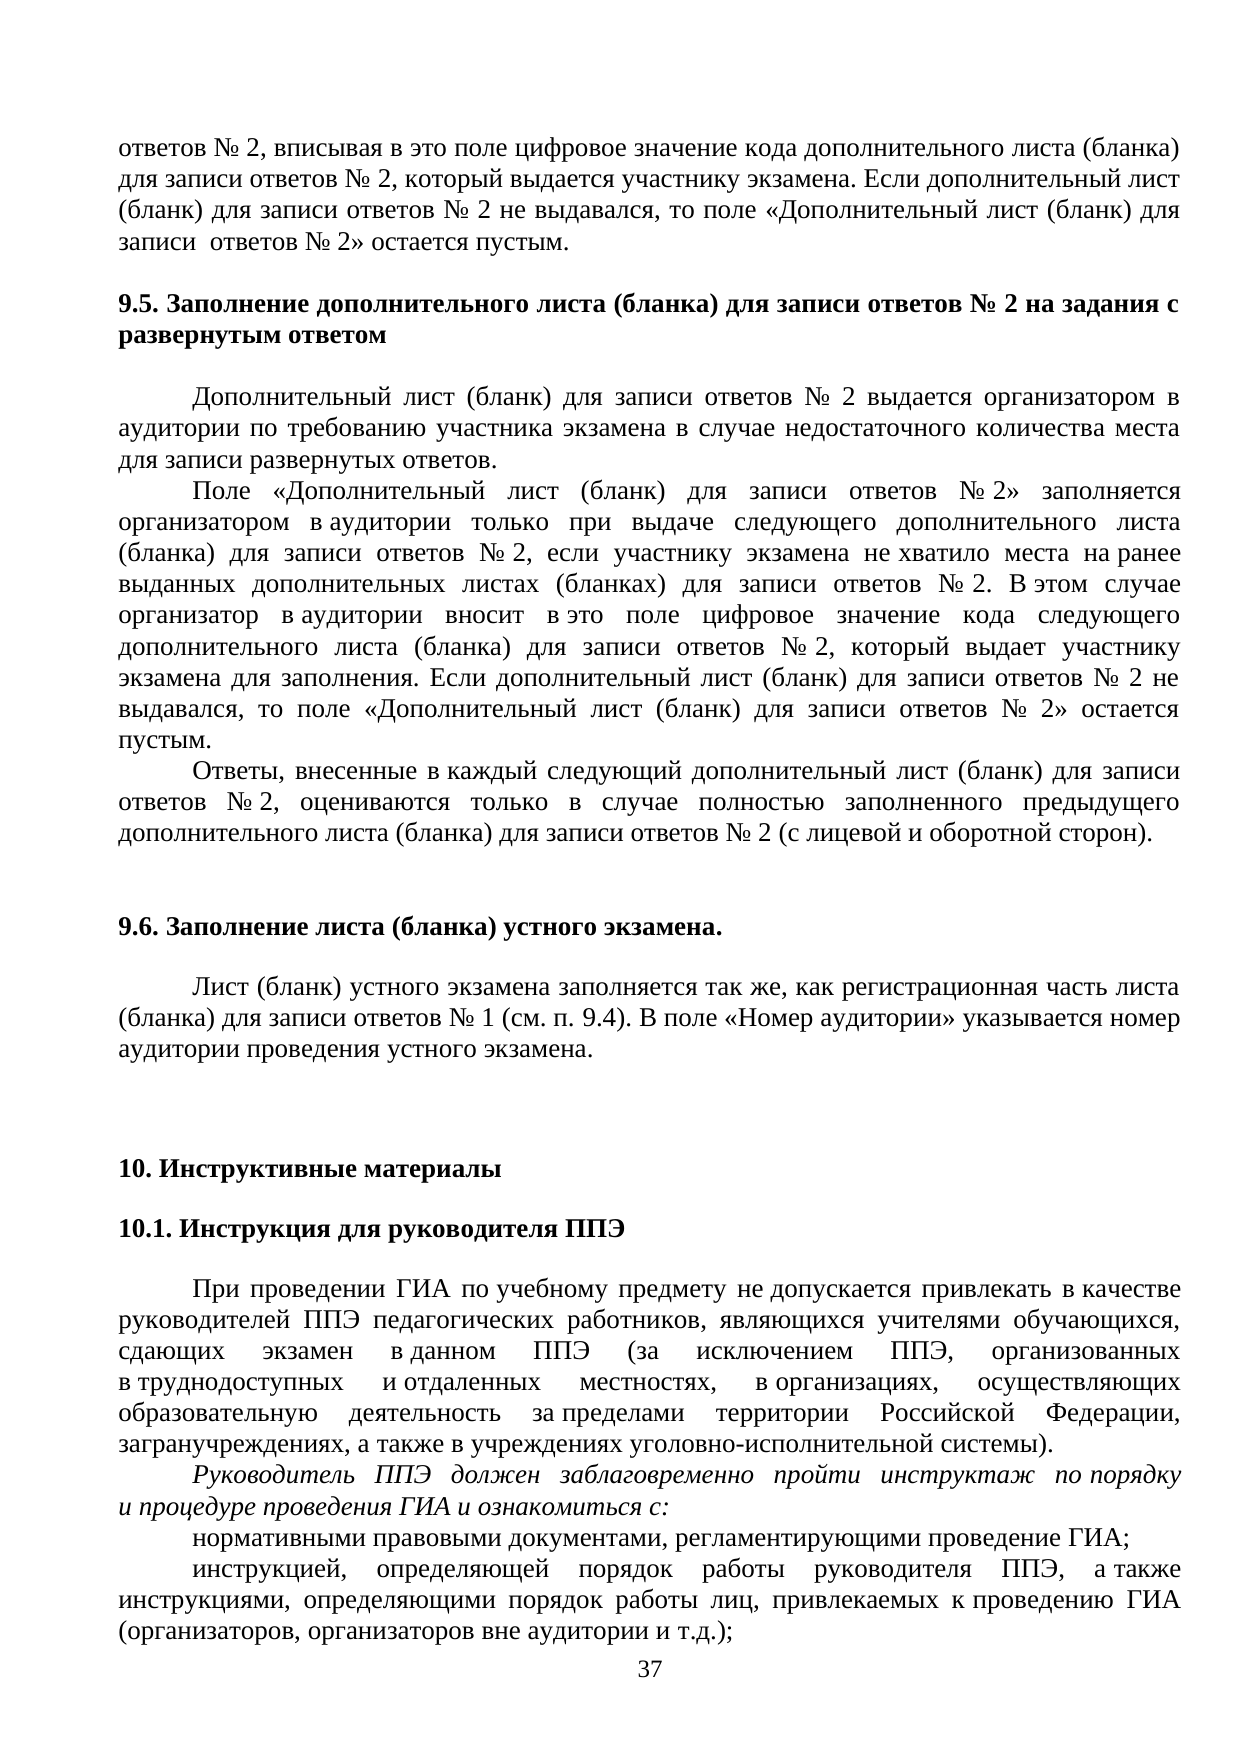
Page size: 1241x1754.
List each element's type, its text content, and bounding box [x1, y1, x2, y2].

subtitle 9.5. Заполнение дополнительного листа (бланка) для записи ответов № 2 на задания с развернутым ответом [118, 287, 1181, 349]
subtitle 10. Инструктивные материалы [118, 1152, 1181, 1183]
subtitle 9.6. Заполнение листа (бланка) устного экзамена. [118, 910, 1181, 941]
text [118, 131, 1181, 256]
text инструкцией, определяющей порядок работы руководителя ППЭ, а также инструкциями, определяющими порядок работы лиц, привлекаемых к проведению ГИА (организаторов, организаторов вне аудитории и т.д.); [118, 1552, 1181, 1645]
text При проведении ГИА по учебному предмету не допускается привлекать в качестве руководителей ППЭ педагогических работников, являющихся учителями обучающихся, сдающих экзамен в данном ППЭ (за исключением ППЭ, организованных в труднодоступных и отдаленных местностях, в организациях, осуществляющих образовательную деятельность за пределами территории Российской Федерации, загранучреждениях, а также в учреждениях уголовно-исполнительной системы). [118, 1272, 1181, 1458]
text Дополнительный лист (бланк) для записи ответов № 2 выдается организатором в аудитории по требованию участника экзамена в случае недостаточного количества места для записи развернутых ответов. [118, 380, 1181, 474]
text Ответы, внесенные в каждый следующий дополнительный лист (бланк) для записи ответов № 2, оцениваются только в случае полностью заполненного предыдущего дополнительного листа (бланка) для записи ответов № 2 (с лицевой и оборотной сторон). [118, 754, 1181, 848]
text Поле «Дополнительный лист (бланк) для записи ответов № 2» заполняется организатором в аудитории только при выдаче следующего дополнительного листа (бланка) для записи ответов № 2, если участнику экзамена не хватило места на ранее выданных дополнительных листах (бланках) для записи ответов № 2. В этом случае организатор в аудитории вносит в это поле цифровое значение кода следующего дополнительного листа (бланка) для записи ответов № 2, который выдает участнику экзамена для заполнения. Если дополнительный лист (бланк) для записи ответов № 2 не выдавался, то поле «Дополнительный лист (бланк) для записи ответов № 2» остается пустым. [118, 474, 1181, 754]
subtitle 10.1. Инструкция для руководителя ППЭ [118, 1212, 1181, 1243]
text Руководитель ППЭ должен заблаговременно пройти инструктаж по порядку и процедуре проведения ГИА и ознакомиться с: [118, 1458, 1181, 1521]
text нормативными правовыми документами, регламентирующими проведение ГИА; [118, 1521, 1181, 1552]
text Лист (бланк) устного экзамена заполняется так же, как регистрационная часть листа (бланка) для записи ответов № 1 (см. п. 9.4). В поле «Номер аудитории» указывается номер аудитории проведения устного экзамена. [118, 970, 1181, 1063]
